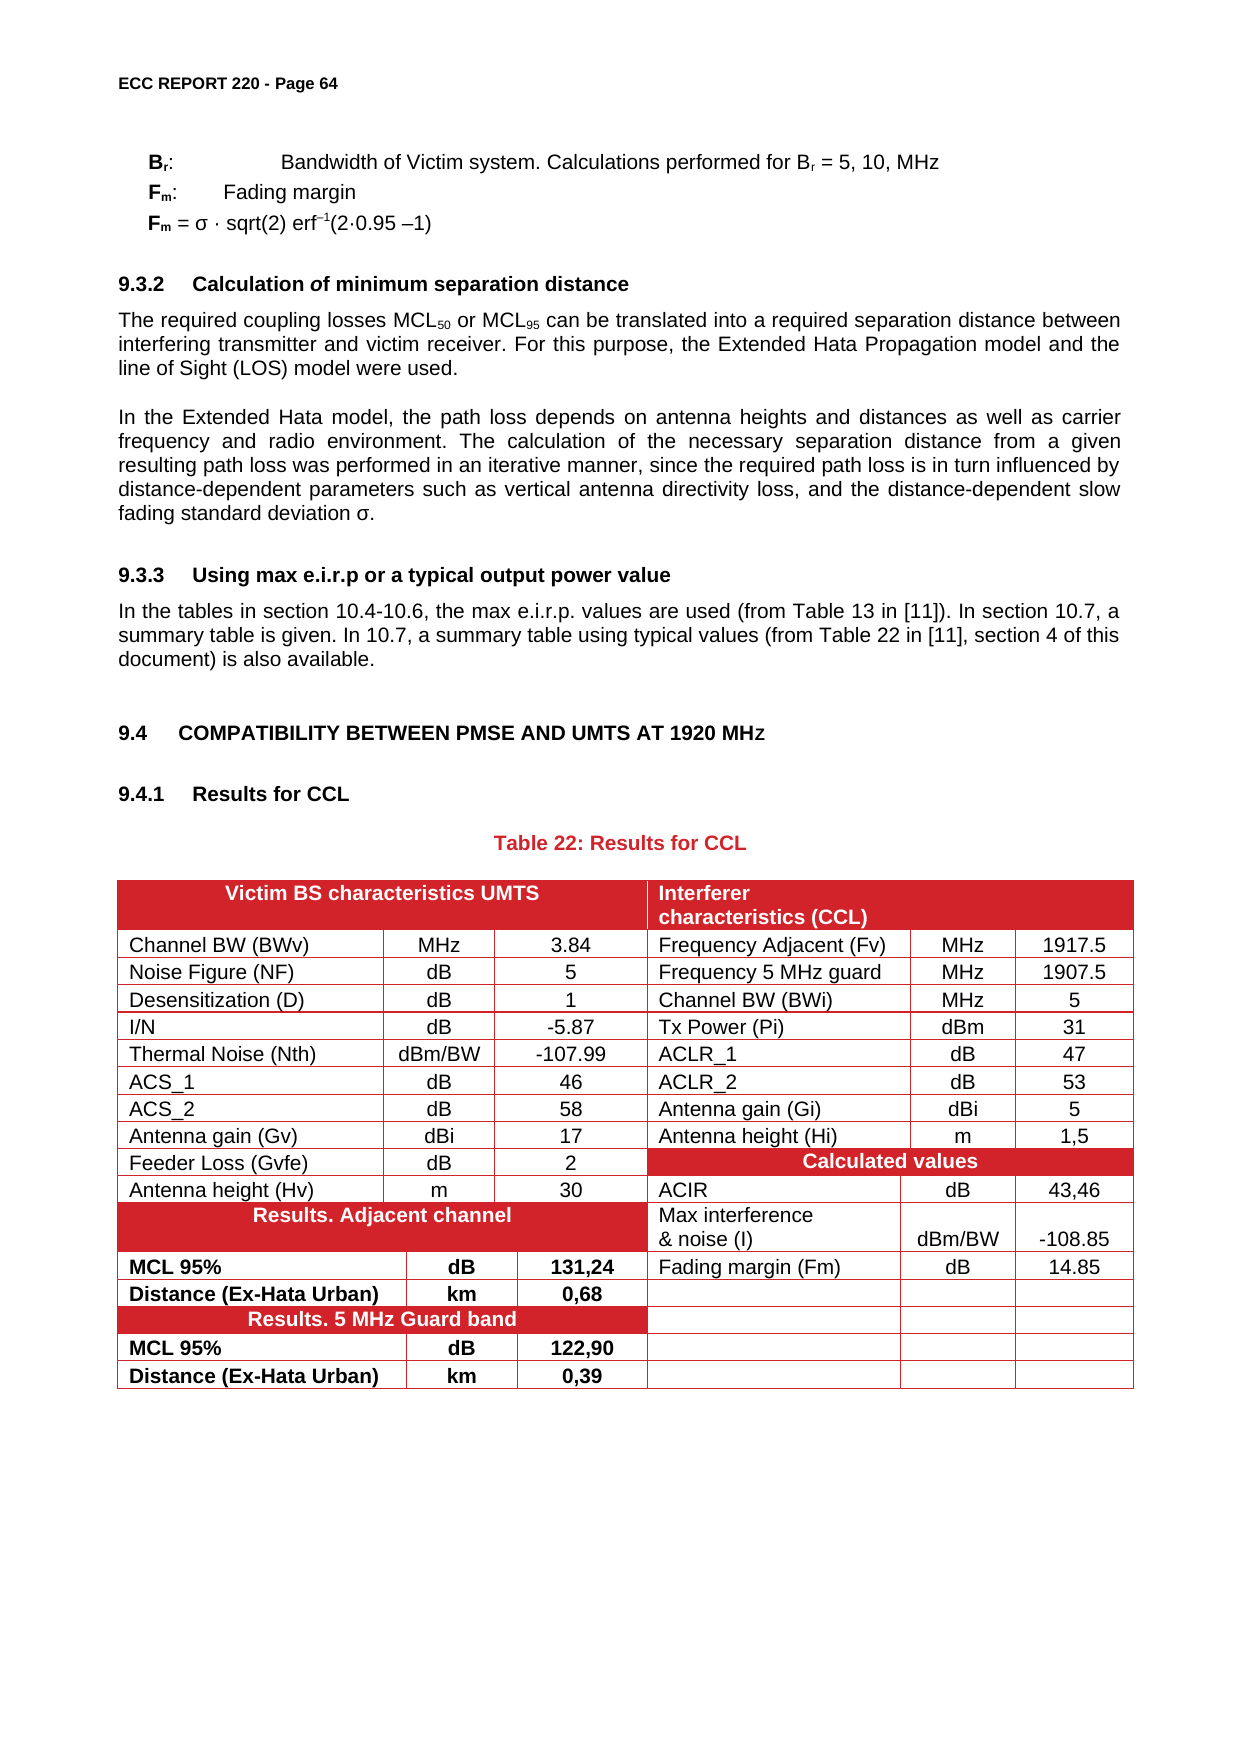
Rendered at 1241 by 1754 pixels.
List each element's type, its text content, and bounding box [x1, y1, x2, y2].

subtitle Using max e.i.r.p or a typical output power value [118, 562, 1122, 586]
table_cell ACS_2 [118, 1095, 383, 1121]
table_cell [1016, 1361, 1133, 1387]
text Table 22: Results for CCL [118, 831, 1122, 855]
table_cell [648, 1280, 900, 1306]
table_cell MHz [911, 958, 1015, 984]
table_cell 5 [1016, 985, 1133, 1011]
table_cell Max interference & noise (I) [648, 1203, 900, 1251]
table_cell 14.85 [1016, 1252, 1133, 1279]
table_cell -5.87 [495, 1013, 647, 1039]
table_cell dB [407, 1252, 517, 1279]
table_cell 2 [495, 1149, 647, 1175]
table_cell dB [384, 1013, 494, 1039]
text In the Extended Hata model, the path loss depends on antenna heights and distances as well as carrier frequency and radio environment. The calculation of the necessary separation distance from a given resulting path loss was performed in an iterative manner, since the required path loss is in turn influenced by distance-dependent parameters such as vertical antenna directivity loss, and the distance-dependent slow fading standard deviation σ. [118, 405, 1122, 525]
table_cell [901, 1307, 1015, 1333]
table_cell m [384, 1176, 494, 1202]
table_cell Results. 5 MHz Guard band [118, 1307, 647, 1333]
table_cell m [911, 1122, 1015, 1148]
table_cell dB [384, 1067, 494, 1093]
table_cell -108.85 [1016, 1203, 1133, 1251]
table_cell Channel BW (BWv) [118, 930, 383, 957]
table_cell 58 [495, 1095, 647, 1121]
table_cell 122,90 [518, 1334, 647, 1360]
table_cell Desensitization (D) [118, 985, 383, 1011]
table_cell 1907.5 [1016, 958, 1133, 984]
table_cell dB [911, 1067, 1015, 1093]
table_cell ACLR_1 [648, 1040, 910, 1066]
table_cell 1,5 [1016, 1122, 1133, 1148]
table_cell [648, 1334, 900, 1360]
table_cell Thermal Noise (Nth) [118, 1040, 383, 1066]
table_cell dB [384, 1095, 494, 1121]
table_cell 30 [495, 1176, 647, 1202]
table_cell dBi [384, 1122, 494, 1148]
text Fm = σ · sqrt(2) erf–1(2·0.95 –1) [148, 210, 1122, 234]
table_cell dBm/BW [384, 1040, 494, 1066]
table_cell 46 [495, 1067, 647, 1093]
table_header Victim BS characteristics UMTS [118, 880, 647, 929]
table_cell [901, 1334, 1015, 1360]
table_cell I/N [118, 1013, 383, 1039]
table_cell dBm/BW [901, 1203, 1015, 1251]
table_cell -107.99 [495, 1040, 647, 1066]
table_cell km [407, 1361, 517, 1387]
table_cell Antenna height (Hi) [648, 1122, 910, 1148]
table_cell Frequency Adjacent (Fv) [648, 930, 910, 957]
table_cell 47 [1016, 1040, 1133, 1066]
table_cell 31 [1016, 1013, 1133, 1039]
table_header Interferer characteristics (CCL) [647, 880, 911, 929]
table_cell MCL 95% [118, 1252, 406, 1279]
table_cell 3.84 [495, 930, 647, 957]
table_cell dB [901, 1252, 1015, 1279]
table_cell ACLR_2 [648, 1067, 910, 1093]
subtitle Compatibility between PMSE and UMTS at 1920 MHz [118, 721, 1122, 745]
table_cell Feeder Loss (Gvfe) [118, 1149, 383, 1175]
table_cell dB [384, 958, 494, 984]
table_cell [1016, 1334, 1133, 1360]
subtitle Calculation of minimum separation distance [118, 272, 1122, 296]
table_cell 43,46 [1016, 1176, 1133, 1202]
table_cell 0,39 [518, 1361, 647, 1387]
table_cell MHz [384, 930, 494, 957]
table_cell Antenna height (Hv) [118, 1176, 383, 1202]
text The required coupling losses MCL50 or MCL95 can be translated into a required separation distance between interfering transmitter and victim receiver. For this purpose, the Extended Hata Propagation model and the line of Sight (LOS) model were used. [118, 308, 1122, 380]
table_cell dB [901, 1176, 1015, 1202]
text In the tables in section 10.4-10.6, the max e.i.r.p. values are used (from Table 13 in [11]). In section 10.7, a summary table is given. In 10.7, a summary table using typical values (from Table 22 in [11], section 4 of this document) is also available. [118, 599, 1122, 671]
table_cell 1917.5 [1016, 930, 1133, 957]
table_cell 5 [495, 958, 647, 984]
table_cell Noise Figure (NF) [118, 958, 383, 984]
table_cell ACS_1 [118, 1067, 383, 1093]
table_cell Antenna gain (Gv) [118, 1122, 383, 1148]
table_cell Channel BW (BWi) [648, 985, 910, 1011]
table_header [137, 150, 1056, 210]
table_cell 0,68 [518, 1280, 647, 1306]
table_cell dB [911, 1040, 1015, 1066]
table_cell [1016, 1280, 1133, 1306]
table_cell 5 [1016, 1095, 1133, 1121]
table_cell MHz [911, 930, 1015, 957]
table_cell km [407, 1280, 517, 1306]
table_cell dB [384, 1149, 494, 1175]
table_cell dBi [911, 1095, 1015, 1121]
subtitle Results for CCL [118, 782, 1122, 806]
table_cell 1 [495, 985, 647, 1011]
table_cell Calculated values [648, 1149, 1133, 1175]
table_cell MCL 95% [118, 1334, 406, 1360]
table_cell dB [407, 1334, 517, 1360]
table_cell [901, 1361, 1015, 1387]
table_cell [648, 1361, 900, 1387]
table_cell MHz [911, 985, 1015, 1011]
table_cell dB [384, 985, 494, 1011]
table_header [911, 881, 1015, 929]
table_cell ACIR [648, 1176, 900, 1202]
table_cell Antenna gain (Gi) [648, 1095, 910, 1121]
table_cell Tx Power (Pi) [648, 1013, 910, 1039]
table_cell [1016, 1307, 1133, 1333]
table_cell [901, 1280, 1015, 1306]
table_cell Frequency 5 MHz guard [648, 958, 910, 984]
table_header [1016, 881, 1133, 929]
table_cell 53 [1016, 1067, 1133, 1093]
table_cell [648, 1307, 900, 1333]
table_cell Results. Adjacent channel [118, 1203, 647, 1251]
table_cell Distance (Ex-Hata Urban) [118, 1280, 406, 1306]
table_cell Distance (Ex-Hata Urban) [118, 1361, 406, 1387]
table_cell Fading margin (Fm) [648, 1252, 900, 1279]
table_cell 17 [495, 1122, 647, 1148]
table_cell 131,24 [518, 1252, 647, 1279]
table_cell dBm [911, 1013, 1015, 1039]
